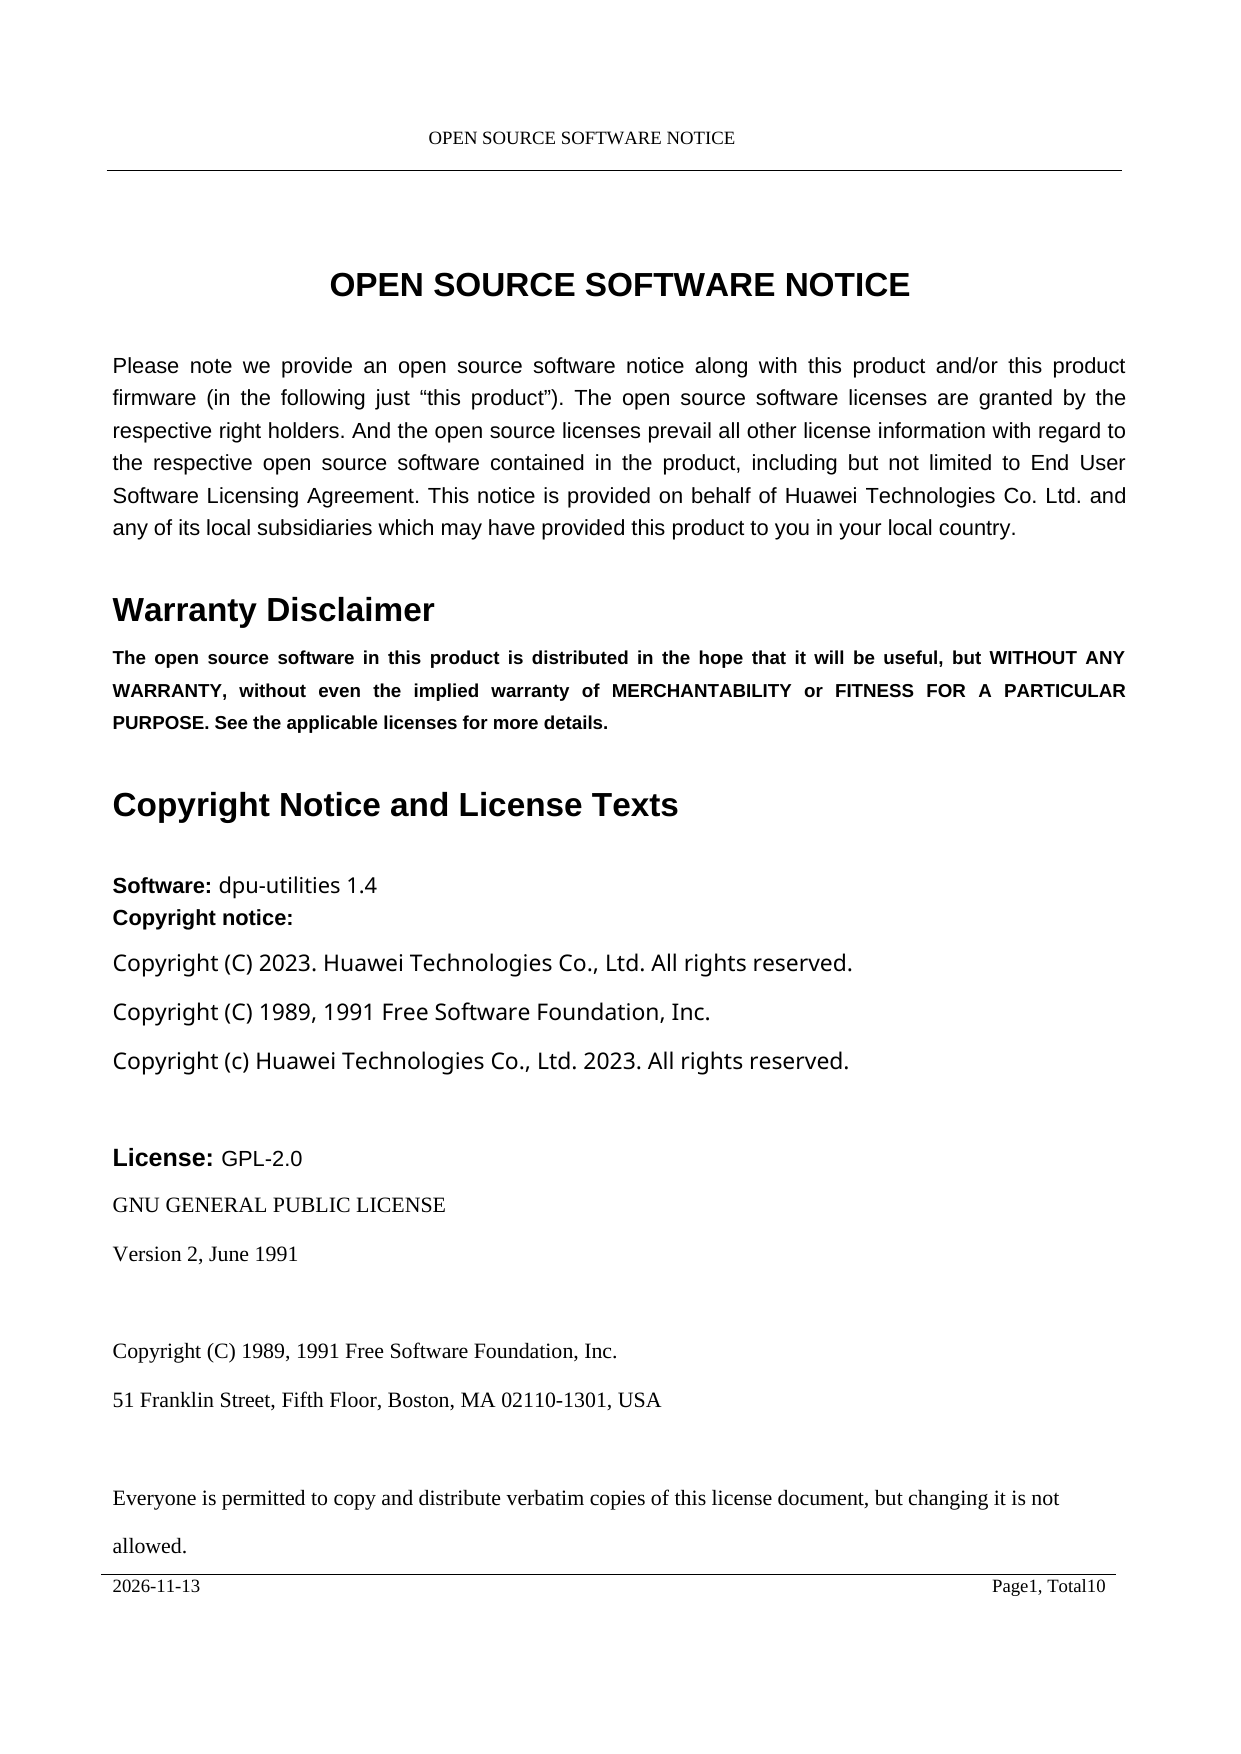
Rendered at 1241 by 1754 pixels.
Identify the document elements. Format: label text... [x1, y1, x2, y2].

text Software: dpu-utilities 1.4 [112, 869, 1128, 901]
text The open source software in this product is distributed in the hope that it will be useful, but WITHOUT ANY WARRANTY, without even the implied warranty of MERCHANTABILITY or FITNESS FOR A PARTICULAR PURPOSE. See the applicable licenses for more details. [112, 641, 1128, 739]
text Warranty Disclaimer [112, 576, 1128, 641]
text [112, 1188, 1128, 1562]
text Please note we provide an open source software notice along with this product and/or this product firmware (in the following just “this product”). The open source software licenses are granted by the respective right holders. And the open source licenses prevail all other license information with regard to the respective open source software contained in the product, including but not limited to End User Software Licensing Agreement. This notice is provided on behalf of Huawei Technologies Co. Ltd. and any of its local subsidiaries which may have provided this product to you in your local country. [112, 349, 1128, 544]
text OPEN SOURCE SOFTWARE NOTICE [112, 251, 1128, 316]
text Copyright (C) 2023. Huawei Technologies Co., Ltd. All rights reserved. Copyright (C) 1989, 1991 Free Software Foundation, Inc. Copyright (c) Huawei Technologies Co., Ltd. 2023. All rights reserved. [112, 947, 1128, 1125]
text Copyright notice: [112, 901, 1128, 934]
text License: GPL-2.0 [112, 1142, 1128, 1174]
text Copyright Notice and License Texts [112, 771, 1128, 836]
